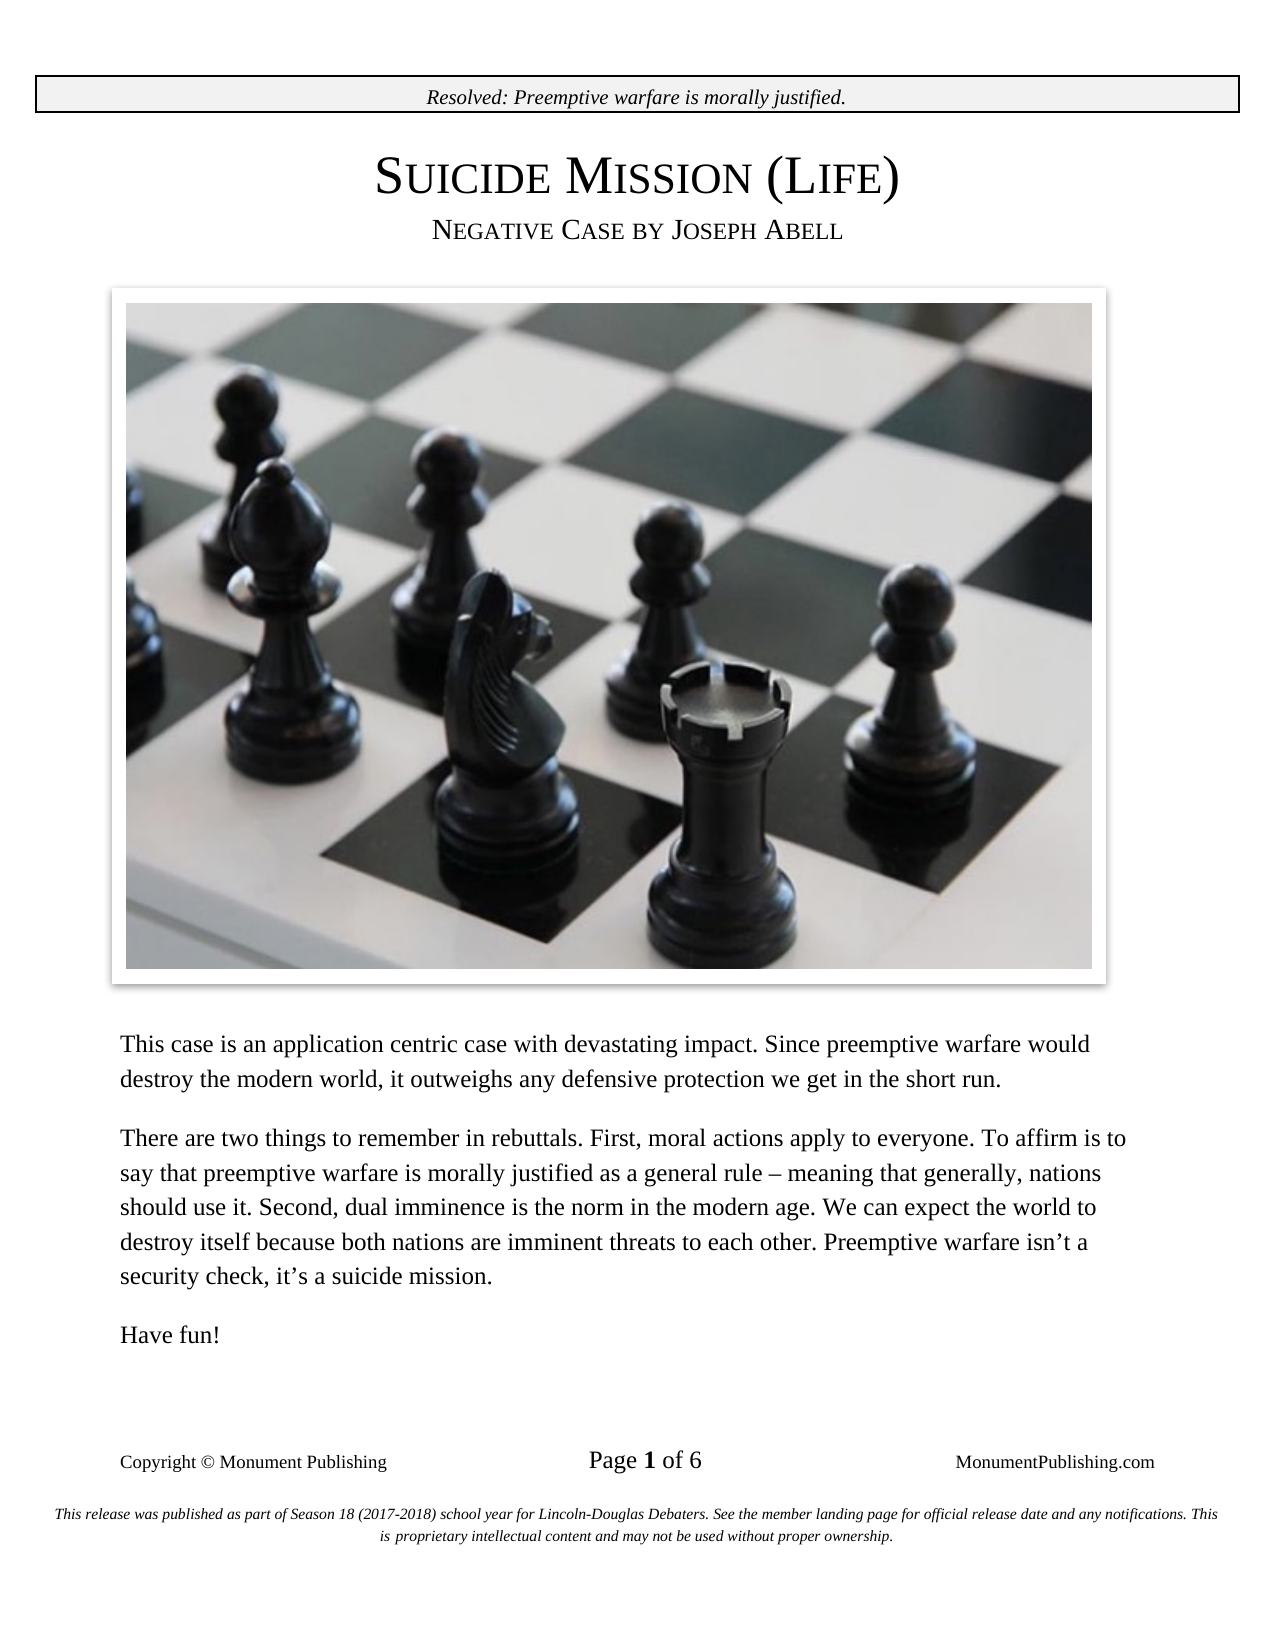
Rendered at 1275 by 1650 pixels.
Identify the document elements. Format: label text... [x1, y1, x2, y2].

text Have fun! [120, 1321, 1155, 1349]
title Suicide Mission (Life) Negative Case by Joseph Abell [45, 143, 1230, 246]
picture [126, 303, 1092, 969]
text This case is an application centric case with devastating impact. Since preemptive warfare would destroy the modern world, it outweighs any defensive protection we get in the short run. [120, 1029, 1155, 1092]
text There are two things to remember in rebuttals. First, moral actions apply to everyone. To affirm is to say that preemptive warfare is morally justified as a general rule – meaning that generally, nations should use it. Second, dual imminence is the norm in the modern age. We can expect the world to destroy itself because both nations are imminent threats to each other. Preemptive warfare isn’t a security check, it’s a suicide mission. [120, 1123, 1155, 1290]
